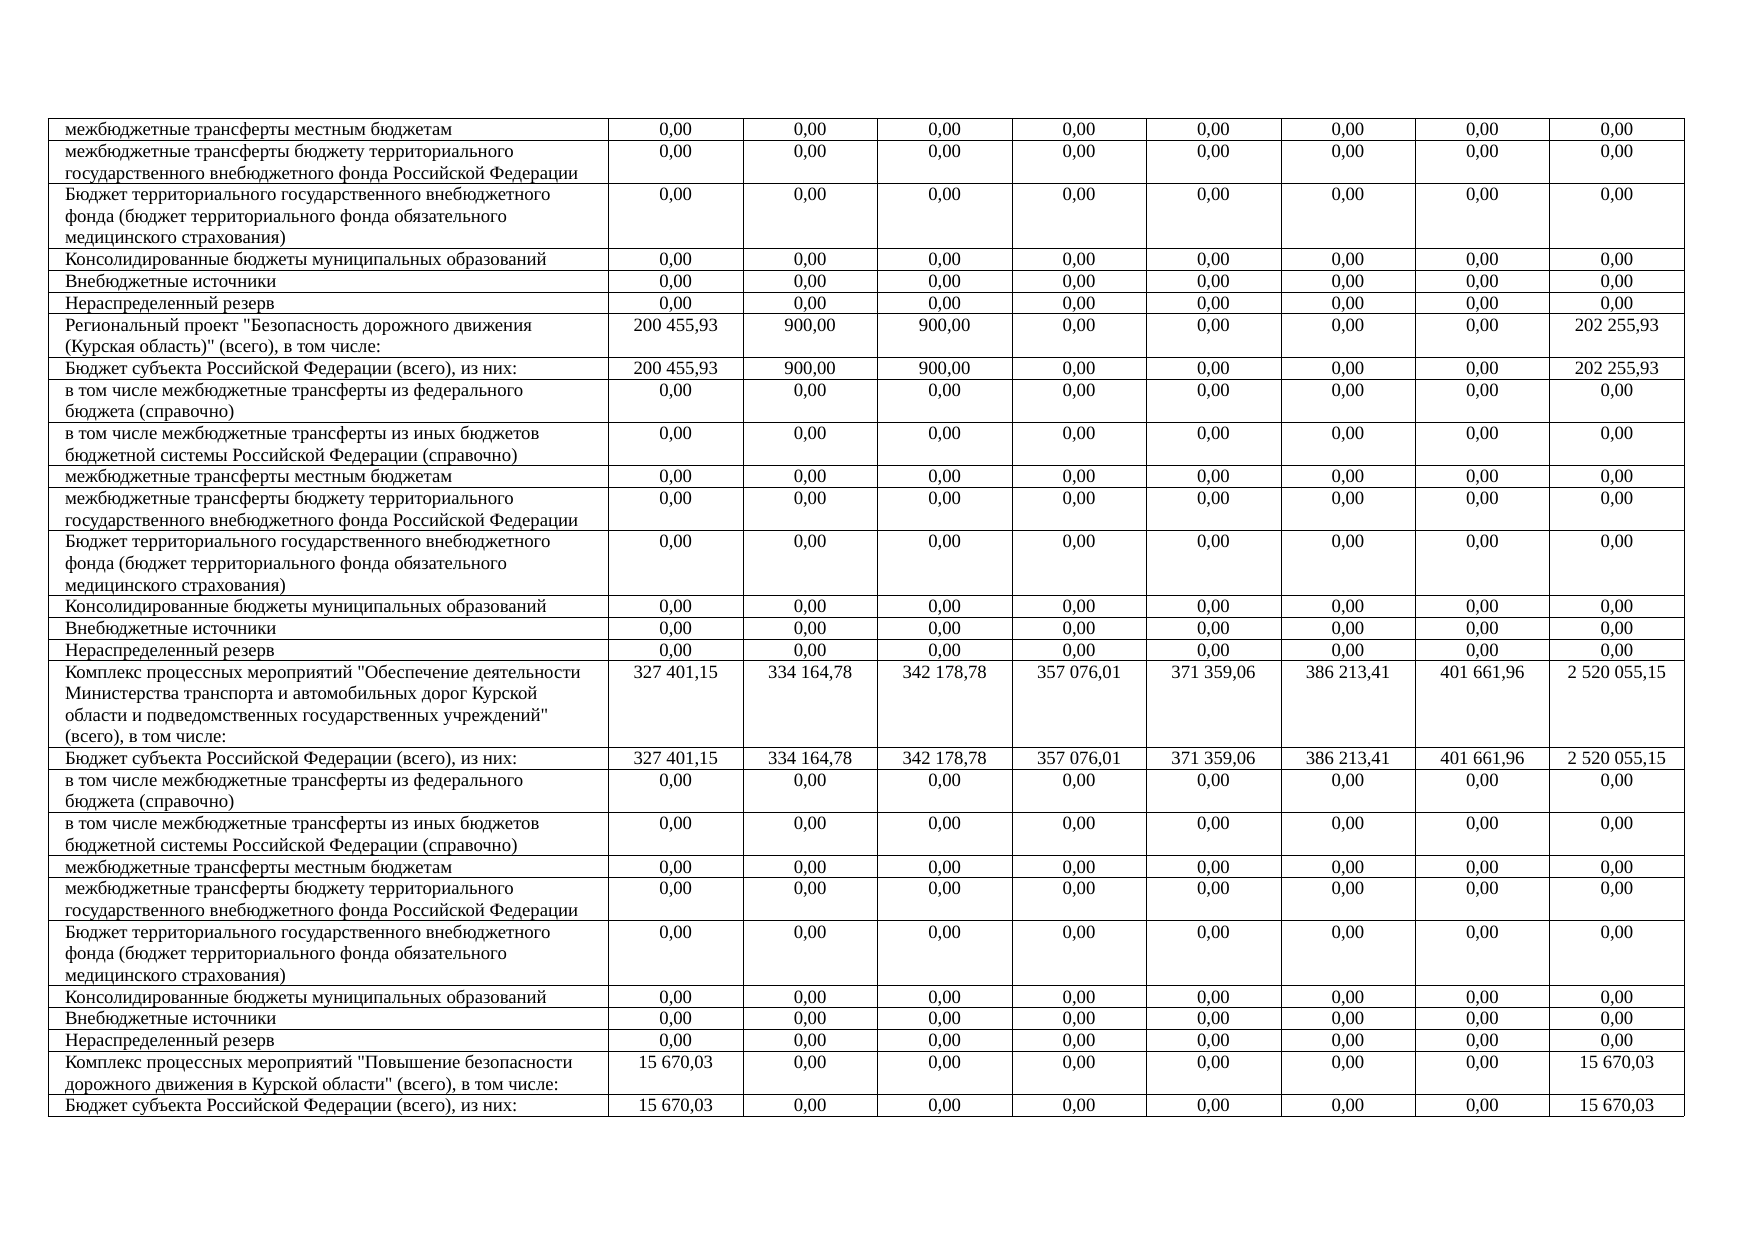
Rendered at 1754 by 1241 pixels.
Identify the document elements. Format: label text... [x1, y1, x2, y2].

table_cell 0,00 [1147, 1008, 1281, 1029]
table_cell 0,00 [609, 921, 743, 985]
table_cell 0,00 [1147, 249, 1281, 270]
table_cell 0,00 [1282, 314, 1415, 357]
table_cell 0,00 [744, 531, 877, 595]
table_cell 0,00 [744, 986, 877, 1007]
table_cell 0,00 [1147, 293, 1281, 313]
table_cell 0,00 [1550, 878, 1684, 920]
table_cell 334 164,78 [744, 748, 877, 769]
table_cell 0,00 [744, 380, 877, 422]
table_cell 0,00 [1013, 271, 1146, 292]
table_cell 357 076,01 [1013, 661, 1146, 747]
table_cell 0,00 [1416, 596, 1549, 617]
table_cell 0,00 [1416, 640, 1549, 660]
table_cell 0,00 [1550, 423, 1684, 465]
table_cell 0,00 [609, 856, 743, 877]
table_cell 0,00 [1416, 119, 1549, 140]
table_cell 0,00 [1147, 986, 1281, 1007]
table_cell 2 520 055,15 [1550, 661, 1684, 747]
table_cell 0,00 [1550, 596, 1684, 617]
table_cell 0,00 [1147, 1052, 1281, 1094]
table_cell 0,00 [878, 1052, 1012, 1094]
table_cell 0,00 [1416, 1008, 1549, 1029]
table_cell 327 401,15 [609, 748, 743, 769]
table_cell 0,00 [1013, 293, 1146, 313]
table_cell 0,00 [878, 1008, 1012, 1029]
table_cell 0,00 [878, 618, 1012, 639]
table_cell Комплекс процессных мероприятий "Обеспечение деятельности Министерства транспорта и автомобильных дорог Курской области и подведомственных государственных учреждений" (всего), в том числе: [49, 661, 608, 747]
table_cell 0,00 [744, 1095, 877, 1116]
table_cell 0,00 [609, 249, 743, 270]
table_cell 371 359,06 [1147, 661, 1281, 747]
table_cell 0,00 [609, 141, 743, 183]
table_cell 0,00 [1147, 640, 1281, 660]
table_cell Внебюджетные источники [49, 271, 608, 292]
table_cell 0,00 [878, 921, 1012, 985]
table_cell 0,00 [1013, 184, 1146, 248]
table_cell 0,00 [1013, 1030, 1146, 1051]
table_cell 0,00 [1013, 596, 1146, 617]
table_cell 0,00 [1282, 293, 1415, 313]
table_cell 0,00 [1282, 1052, 1415, 1094]
table_cell 900,00 [878, 314, 1012, 357]
table_cell 0,00 [609, 119, 743, 140]
table_cell 0,00 [878, 1030, 1012, 1051]
table_cell 0,00 [878, 531, 1012, 595]
table_cell 0,00 [1416, 1095, 1549, 1116]
table_cell 0,00 [1282, 921, 1415, 985]
table_cell 0,00 [1282, 856, 1415, 877]
table_cell 0,00 [1282, 358, 1415, 378]
table_cell 0,00 [1282, 878, 1415, 920]
table_cell 386 213,41 [1282, 661, 1415, 747]
table_cell 0,00 [1550, 271, 1684, 292]
table_cell 0,00 [1550, 1030, 1684, 1051]
table_cell Бюджет субъекта Российской Федерации (всего), из них: [49, 358, 608, 378]
table_cell 0,00 [1013, 141, 1146, 183]
table_cell 0,00 [609, 423, 743, 465]
table_cell Консолидированные бюджеты муниципальных образований [49, 249, 608, 270]
table_cell 15 670,03 [1550, 1095, 1684, 1116]
table_cell межбюджетные трансферты местным бюджетам [49, 466, 608, 487]
table_cell 0,00 [1416, 423, 1549, 465]
table_cell 0,00 [1147, 271, 1281, 292]
table_cell 0,00 [744, 878, 877, 920]
table_cell 0,00 [878, 596, 1012, 617]
table_cell 0,00 [1282, 531, 1415, 595]
table_cell Внебюджетные источники [49, 1008, 608, 1029]
table_cell 0,00 [1282, 380, 1415, 422]
table_cell 0,00 [1147, 380, 1281, 422]
table_cell 327 401,15 [609, 661, 743, 747]
table_cell 0,00 [878, 184, 1012, 248]
table_cell 0,00 [1282, 141, 1415, 183]
table_cell 0,00 [1416, 921, 1549, 985]
table_cell 0,00 [1282, 640, 1415, 660]
table_cell 15 670,03 [609, 1095, 743, 1116]
table_cell 386 213,41 [1282, 748, 1415, 769]
table_cell 0,00 [1282, 119, 1415, 140]
table_cell 0,00 [1147, 856, 1281, 877]
table_cell 0,00 [609, 488, 743, 530]
table_cell 0,00 [744, 856, 877, 877]
table_cell 0,00 [744, 1030, 877, 1051]
table_cell Консолидированные бюджеты муниципальных образований [49, 596, 608, 617]
table_cell 0,00 [1147, 531, 1281, 595]
table_cell 0,00 [609, 596, 743, 617]
table_cell 0,00 [744, 813, 877, 855]
table_cell 0,00 [1416, 380, 1549, 422]
table_cell 0,00 [1147, 314, 1281, 357]
table_cell 0,00 [744, 423, 877, 465]
table_cell Комплекс процессных мероприятий "Повышение безопасности дорожного движения в Курской области" (всего), в том числе: [49, 1052, 608, 1094]
table_cell Бюджет территориального государственного внебюджетного фонда (бюджет территориального фонда обязательного медицинского страхования) [49, 184, 608, 248]
table_cell 0,00 [1416, 531, 1549, 595]
table_cell 0,00 [1147, 358, 1281, 378]
table_cell 0,00 [1013, 119, 1146, 140]
table_cell 0,00 [878, 141, 1012, 183]
table_cell 200 455,93 [609, 314, 743, 357]
table_cell 0,00 [878, 640, 1012, 660]
table_cell 0,00 [1147, 1095, 1281, 1116]
table_cell 0,00 [1550, 921, 1684, 985]
table_cell 0,00 [1282, 986, 1415, 1007]
table_cell 342 178,78 [878, 748, 1012, 769]
table_cell межбюджетные трансферты местным бюджетам [49, 856, 608, 877]
table_cell 0,00 [1550, 640, 1684, 660]
table_cell 0,00 [1147, 1030, 1281, 1051]
table_cell 200 455,93 [609, 358, 743, 378]
table_cell 0,00 [744, 618, 877, 639]
table_cell 0,00 [1282, 596, 1415, 617]
table_cell 0,00 [1013, 878, 1146, 920]
table_cell Бюджет территориального государственного внебюджетного фонда (бюджет территориального фонда обязательного медицинского страхования) [49, 921, 608, 985]
table_cell 401 661,96 [1416, 661, 1549, 747]
table_cell межбюджетные трансферты бюджету территориального государственного внебюджетного фонда Российской Федерации [49, 878, 608, 920]
table_cell 0,00 [1416, 141, 1549, 183]
table_cell 0,00 [1147, 618, 1281, 639]
table_cell Нераспределенный резерв [49, 640, 608, 660]
table_cell 0,00 [1147, 141, 1281, 183]
table_cell 0,00 [878, 770, 1012, 812]
table_cell 0,00 [1013, 380, 1146, 422]
table_cell 0,00 [1550, 380, 1684, 422]
table_cell межбюджетные трансферты местным бюджетам [49, 119, 608, 140]
table_cell 0,00 [1282, 249, 1415, 270]
table_cell Нераспределенный резерв [49, 293, 608, 313]
table_cell межбюджетные трансферты бюджету территориального государственного внебюджетного фонда Российской Федерации [49, 488, 608, 530]
table_cell 0,00 [1416, 358, 1549, 378]
table_cell 0,00 [1416, 1030, 1549, 1051]
table_cell 0,00 [1013, 1052, 1146, 1094]
table_cell 0,00 [1416, 466, 1549, 487]
table_cell 0,00 [878, 380, 1012, 422]
table_cell 0,00 [744, 249, 877, 270]
table_cell 0,00 [1416, 293, 1549, 313]
table_cell 0,00 [1550, 618, 1684, 639]
table_cell 0,00 [1550, 293, 1684, 313]
table_cell 0,00 [609, 184, 743, 248]
table_cell 2 520 055,15 [1550, 748, 1684, 769]
table_cell 0,00 [1147, 813, 1281, 855]
table_cell 0,00 [878, 986, 1012, 1007]
table_cell 0,00 [609, 271, 743, 292]
table_cell 371 359,06 [1147, 748, 1281, 769]
table_cell 0,00 [1013, 423, 1146, 465]
table_cell Консолидированные бюджеты муниципальных образований [49, 986, 608, 1007]
table_cell Бюджет субъекта Российской Федерации (всего), из них: [49, 1095, 608, 1116]
table_cell 0,00 [1282, 618, 1415, 639]
table_cell 0,00 [1013, 640, 1146, 660]
table_cell 0,00 [1550, 184, 1684, 248]
table_cell 0,00 [609, 986, 743, 1007]
table_cell 0,00 [744, 488, 877, 530]
table_cell 0,00 [1013, 1008, 1146, 1029]
table_cell 0,00 [1013, 314, 1146, 357]
table_cell 0,00 [1147, 878, 1281, 920]
table_cell Нераспределенный резерв [49, 1030, 608, 1051]
table_cell 900,00 [744, 358, 877, 378]
table_cell 0,00 [744, 770, 877, 812]
table_cell 0,00 [1282, 1008, 1415, 1029]
table_cell 0,00 [1282, 184, 1415, 248]
table_cell 0,00 [1013, 813, 1146, 855]
table_cell 0,00 [744, 1008, 877, 1029]
table_cell 0,00 [1147, 423, 1281, 465]
table_cell 0,00 [1282, 271, 1415, 292]
table_cell 15 670,03 [609, 1052, 743, 1094]
table_cell 900,00 [744, 314, 877, 357]
table_cell в том числе межбюджетные трансферты из иных бюджетов бюджетной системы Российской Федерации (справочно) [49, 813, 608, 855]
table_cell 0,00 [1013, 770, 1146, 812]
table_cell 0,00 [1013, 488, 1146, 530]
table_cell 0,00 [1416, 314, 1549, 357]
table_cell 0,00 [1282, 1095, 1415, 1116]
table_cell 0,00 [1282, 770, 1415, 812]
table_cell 0,00 [744, 293, 877, 313]
table_cell 0,00 [1147, 921, 1281, 985]
table_cell 0,00 [878, 249, 1012, 270]
table_cell 0,00 [1416, 249, 1549, 270]
table_cell 0,00 [1416, 618, 1549, 639]
table_cell 0,00 [878, 878, 1012, 920]
table_cell 0,00 [609, 640, 743, 660]
table_cell 0,00 [1550, 856, 1684, 877]
table_cell 0,00 [609, 293, 743, 313]
table_cell 0,00 [878, 488, 1012, 530]
table_cell 0,00 [1550, 770, 1684, 812]
table_cell 0,00 [744, 640, 877, 660]
table_cell 0,00 [609, 618, 743, 639]
table_cell 0,00 [744, 184, 877, 248]
table_cell 0,00 [1147, 488, 1281, 530]
table_cell 0,00 [878, 293, 1012, 313]
table_cell 0,00 [609, 380, 743, 422]
table_cell 0,00 [1013, 986, 1146, 1007]
table_cell 0,00 [609, 770, 743, 812]
table_cell 0,00 [1416, 1052, 1549, 1094]
table_cell 0,00 [744, 921, 877, 985]
table_cell 0,00 [1550, 813, 1684, 855]
table_cell 0,00 [1282, 813, 1415, 855]
table_cell 0,00 [744, 466, 877, 487]
table_cell 0,00 [1282, 423, 1415, 465]
table_cell 202 255,93 [1550, 314, 1684, 357]
table_cell 0,00 [1147, 466, 1281, 487]
table_cell 401 661,96 [1416, 748, 1549, 769]
table_cell 0,00 [744, 141, 877, 183]
table_cell 0,00 [1550, 1008, 1684, 1029]
table_cell в том числе межбюджетные трансферты из иных бюджетов бюджетной системы Российской Федерации (справочно) [49, 423, 608, 465]
table_cell 0,00 [1282, 466, 1415, 487]
table_cell 0,00 [1550, 488, 1684, 530]
table_cell 0,00 [609, 466, 743, 487]
table_cell 0,00 [1550, 986, 1684, 1007]
table_cell 0,00 [744, 596, 877, 617]
table_cell 0,00 [1416, 184, 1549, 248]
table_cell 342 178,78 [878, 661, 1012, 747]
table_cell 900,00 [878, 358, 1012, 378]
table_cell 0,00 [878, 1095, 1012, 1116]
table_cell 0,00 [1013, 531, 1146, 595]
table_cell 0,00 [1013, 618, 1146, 639]
table_cell 0,00 [744, 1052, 877, 1094]
table_cell 202 255,93 [1550, 358, 1684, 378]
table_cell 0,00 [1550, 466, 1684, 487]
table_cell Внебюджетные источники [49, 618, 608, 639]
table_cell 0,00 [1013, 856, 1146, 877]
table_cell 0,00 [1147, 770, 1281, 812]
table_cell 0,00 [1416, 856, 1549, 877]
table_cell 0,00 [1013, 1095, 1146, 1116]
table_cell 0,00 [1416, 488, 1549, 530]
table_cell 0,00 [878, 271, 1012, 292]
table_cell 0,00 [1282, 1030, 1415, 1051]
table_cell 357 076,01 [1013, 748, 1146, 769]
table_cell 0,00 [878, 813, 1012, 855]
table_cell 0,00 [1013, 466, 1146, 487]
table_cell 0,00 [609, 878, 743, 920]
table_cell Бюджет территориального государственного внебюджетного фонда (бюджет территориального фонда обязательного медицинского страхования) [49, 531, 608, 595]
table_cell 0,00 [1550, 531, 1684, 595]
table_cell 0,00 [1416, 271, 1549, 292]
table_cell 0,00 [609, 813, 743, 855]
table_cell 334 164,78 [744, 661, 877, 747]
table_cell в том числе межбюджетные трансферты из федерального бюджета (справочно) [49, 770, 608, 812]
table_cell 0,00 [609, 531, 743, 595]
table_cell 0,00 [1147, 119, 1281, 140]
table_cell межбюджетные трансферты бюджету территориального государственного внебюджетного фонда Российской Федерации [49, 141, 608, 183]
table_cell 0,00 [744, 271, 877, 292]
table_cell Бюджет субъекта Российской Федерации (всего), из них: [49, 748, 608, 769]
table_cell 0,00 [1416, 986, 1549, 1007]
table_cell 0,00 [1013, 921, 1146, 985]
table_cell 0,00 [744, 119, 877, 140]
table_cell 0,00 [1550, 141, 1684, 183]
table_cell 0,00 [878, 856, 1012, 877]
table_cell 0,00 [1416, 770, 1549, 812]
table_cell Региональный проект "Безопасность дорожного движения (Курская область)" (всего), в том числе: [49, 314, 608, 357]
table_cell 0,00 [1550, 119, 1684, 140]
table_cell 0,00 [1013, 358, 1146, 378]
table_cell 0,00 [878, 119, 1012, 140]
table_cell 0,00 [1550, 249, 1684, 270]
table_cell 0,00 [1013, 249, 1146, 270]
table_cell 15 670,03 [1550, 1052, 1684, 1094]
table_cell 0,00 [878, 466, 1012, 487]
table_cell 0,00 [609, 1008, 743, 1029]
table_cell в том числе межбюджетные трансферты из федерального бюджета (справочно) [49, 380, 608, 422]
table_cell 0,00 [609, 1030, 743, 1051]
table_cell 0,00 [1282, 488, 1415, 530]
table_cell 0,00 [878, 423, 1012, 465]
table_cell 0,00 [1147, 596, 1281, 617]
table_cell 0,00 [1416, 813, 1549, 855]
table_cell 0,00 [1416, 878, 1549, 920]
table_cell 0,00 [1147, 184, 1281, 248]
